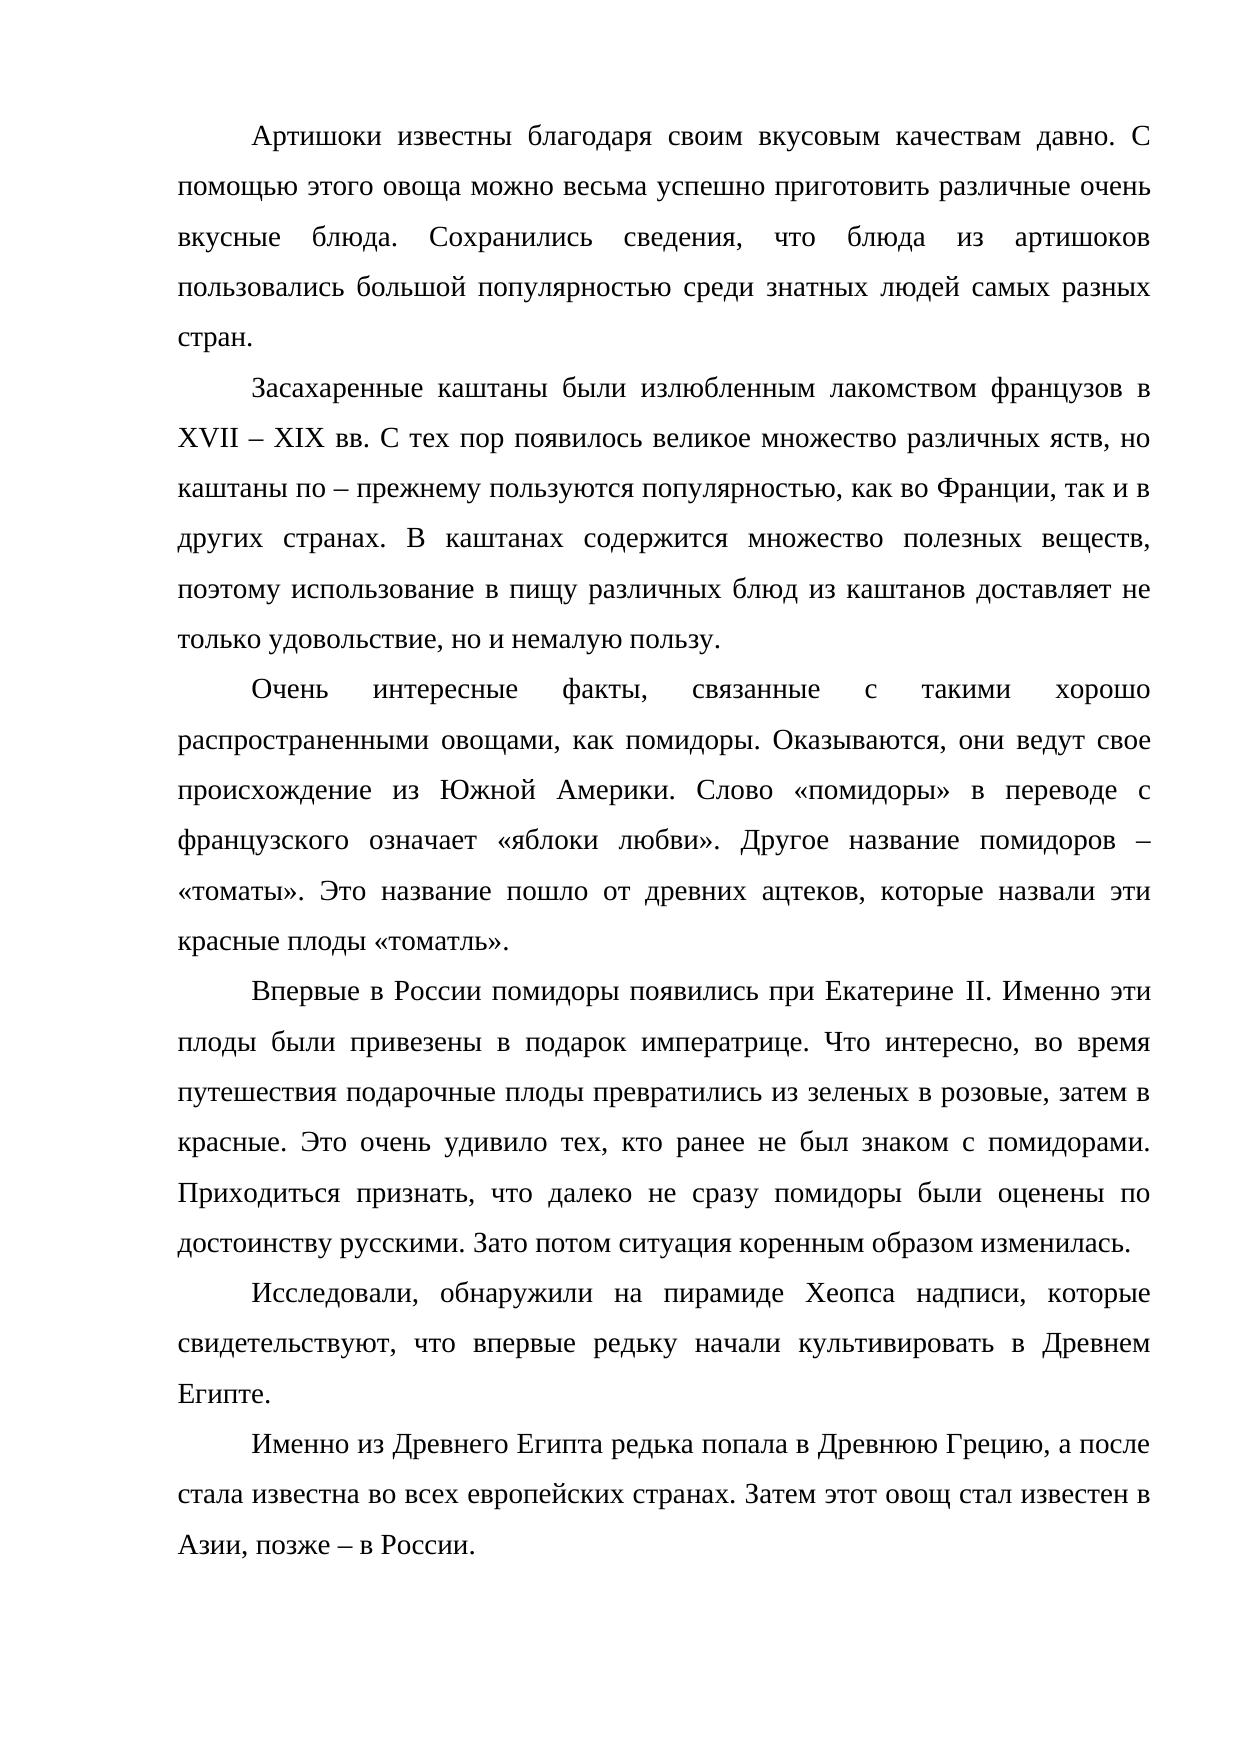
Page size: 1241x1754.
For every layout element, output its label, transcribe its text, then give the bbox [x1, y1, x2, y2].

text Именно из Древнего Египта редька попала в Древнюю Грецию, а после стала известна во всех европейских странах. Затем этот овощ стал известен в Азии, позже – в России. [177, 1426, 1152, 1560]
text Артишоки известны благодаря своим вкусовым качествам давно. С помощью этого овоща можно весьма успешно приготовить различные очень вкусные блюда. Сохранились сведения, что блюда из артишоков пользовались большой популярностью среди знатных людей самых разных стран. [177, 118, 1152, 353]
text Впервые в России помидоры появились при Екатерине II. Именно эти плоды были привезены в подарок императрице. Что интересно, во время путешествия подарочные плоды превратились из зеленых в розовые, затем в красные. Это очень удивило тех, кто ранее не был знаком с помидорами. Приходиться признать, что далеко не сразу помидоры были оценены по достоинству русскими. Зато потом ситуация коренным образом изменилась. [177, 973, 1152, 1258]
text Исследовали, обнаружили на пирамиде Хеопса надписи, которые свидетельствуют, что впервые редьку начали культивировать в Древнем Египте. [177, 1275, 1152, 1409]
text Засахаренные каштаны были излюбленным лакомством французов в XVII – XIX вв. С тех пор появилось великое множество различных яств, но каштаны по – прежнему пользуются популярностью, как во Франции, так и в других странах. В каштанах содержится множество полезных веществ, поэтому использование в пищу различных блюд из каштанов доставляет не только удовольствие, но и немалую пользу. [177, 370, 1152, 655]
text Очень интересные факты, связанные с такими хорошо распространенными овощами, как помидоры. Оказываются, они ведут свое происхождение из Южной Америки. Слово «помидоры» в переводе с французского означает «яблоки любви». Другое название помидоров – «томаты». Это название пошло от древних ацтеков, которые назвали эти красные плоды «томатль». [177, 672, 1152, 957]
